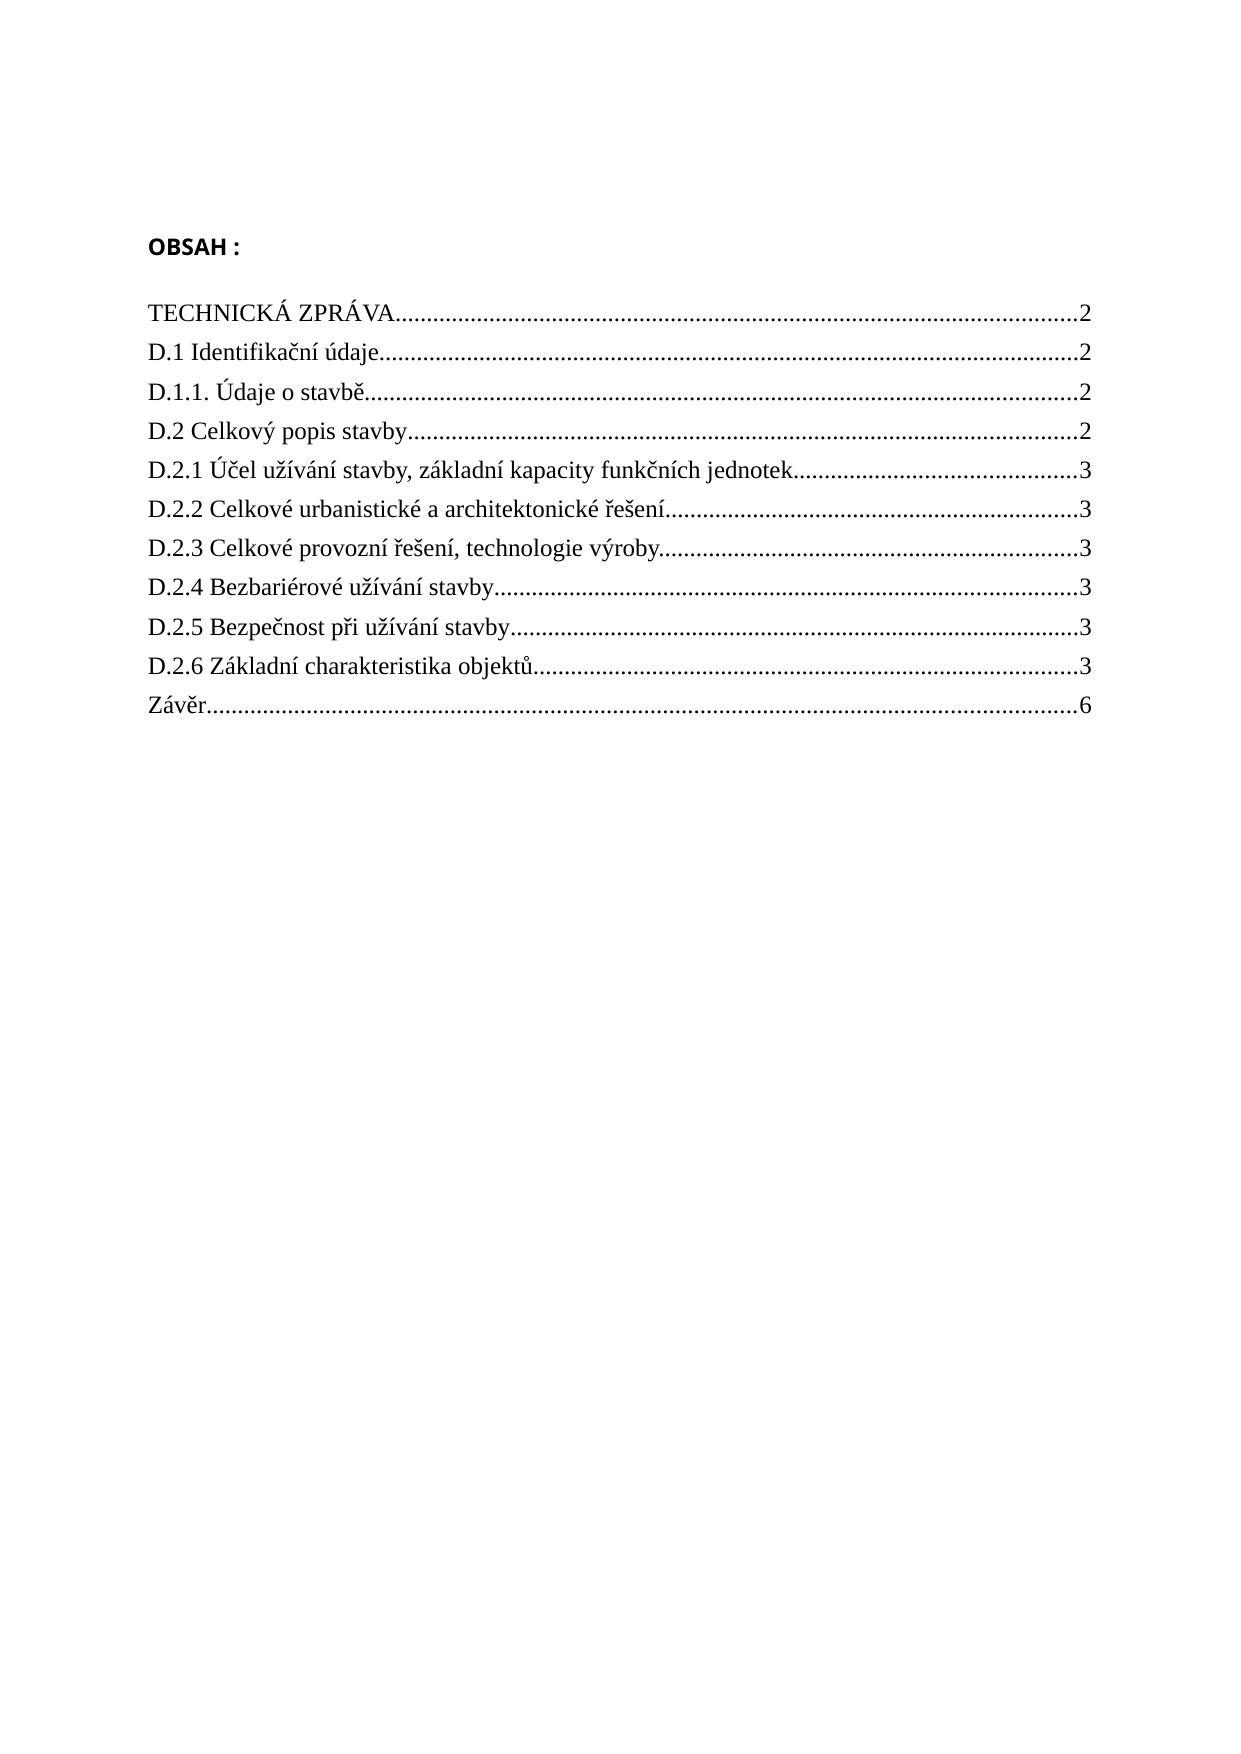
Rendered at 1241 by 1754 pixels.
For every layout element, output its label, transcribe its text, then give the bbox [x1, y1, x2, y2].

text Závěr 6 [148, 690, 1093, 719]
text TECHNICKÁ ZPRÁVA 2 [148, 298, 1093, 327]
text D.2.1 Účel užívání stavby, základní kapacity funkčních jednotek. 3 [148, 455, 1093, 484]
text D.2.4 Bezbariérové užívání stavby 3 [148, 572, 1093, 601]
text D.2.6 Základní charakteristika objektů 3 [148, 651, 1093, 679]
text D.1.1. Údaje o stavbě 2 [148, 377, 1093, 405]
text D.1 Identifikační údaje 2 [148, 337, 1093, 366]
text OBSAH : [148, 231, 1089, 262]
text D.2.3 Celkové provozní řešení, technologie výroby. 3 [148, 533, 1093, 562]
text D.2.5 Bezpečnost při užívání stavby 3 [148, 612, 1093, 640]
text D.2.2 Celkové urbanistické a architektonické řešení. 3 [148, 494, 1093, 523]
text D.2 Celkový popis stavby 2 [148, 416, 1093, 444]
